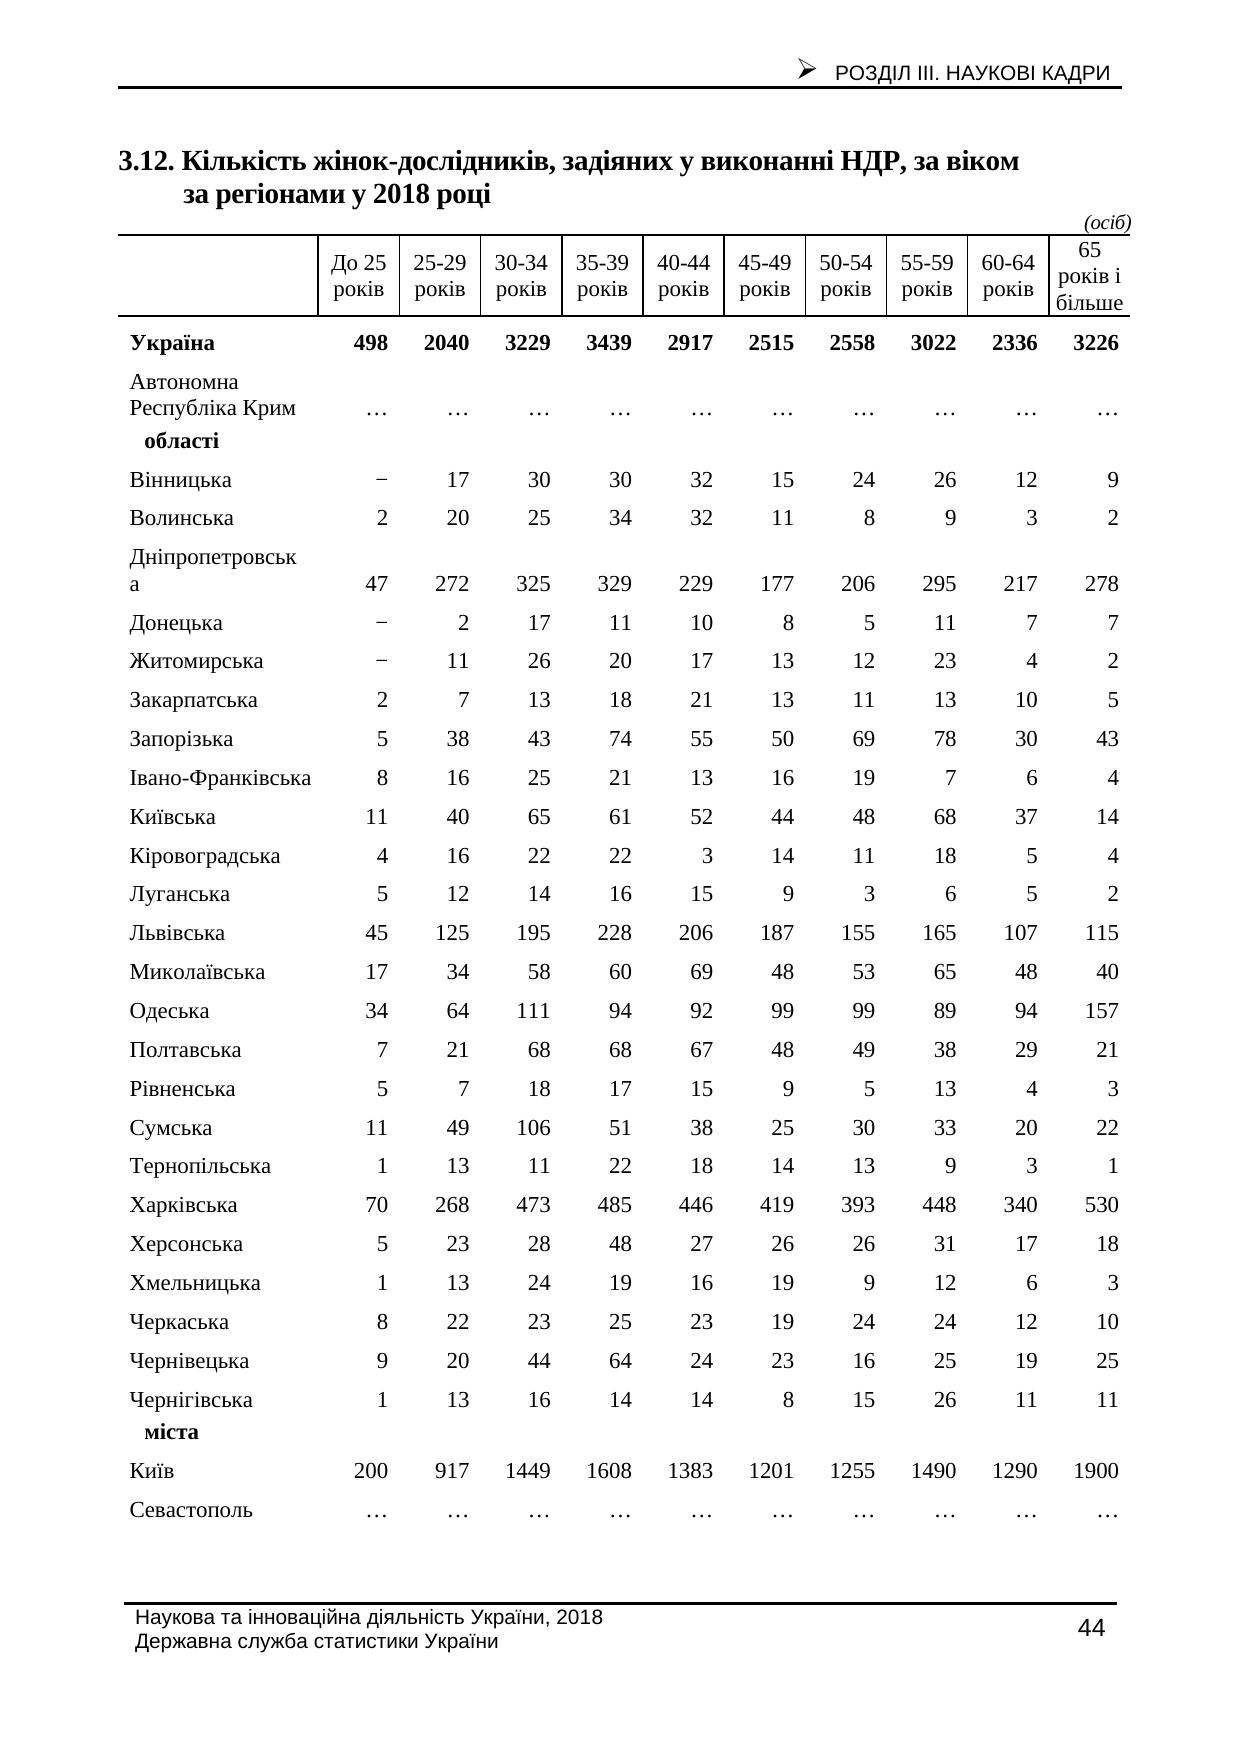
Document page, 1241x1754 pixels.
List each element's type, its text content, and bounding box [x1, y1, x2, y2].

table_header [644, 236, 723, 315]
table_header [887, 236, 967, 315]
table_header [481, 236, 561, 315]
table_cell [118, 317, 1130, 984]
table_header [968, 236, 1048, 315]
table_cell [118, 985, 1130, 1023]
text 3.12. Кількість жінок-дослідників, задіяних у виконанні НДР, за віком [118, 143, 1122, 177]
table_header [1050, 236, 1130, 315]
text (осіб) [106, 210, 1134, 234]
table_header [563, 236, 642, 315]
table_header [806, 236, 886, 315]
text за регіонами у 2018 році [183, 177, 1122, 210]
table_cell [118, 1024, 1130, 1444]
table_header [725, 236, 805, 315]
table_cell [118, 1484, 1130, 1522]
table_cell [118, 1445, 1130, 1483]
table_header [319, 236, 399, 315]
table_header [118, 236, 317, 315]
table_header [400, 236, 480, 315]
